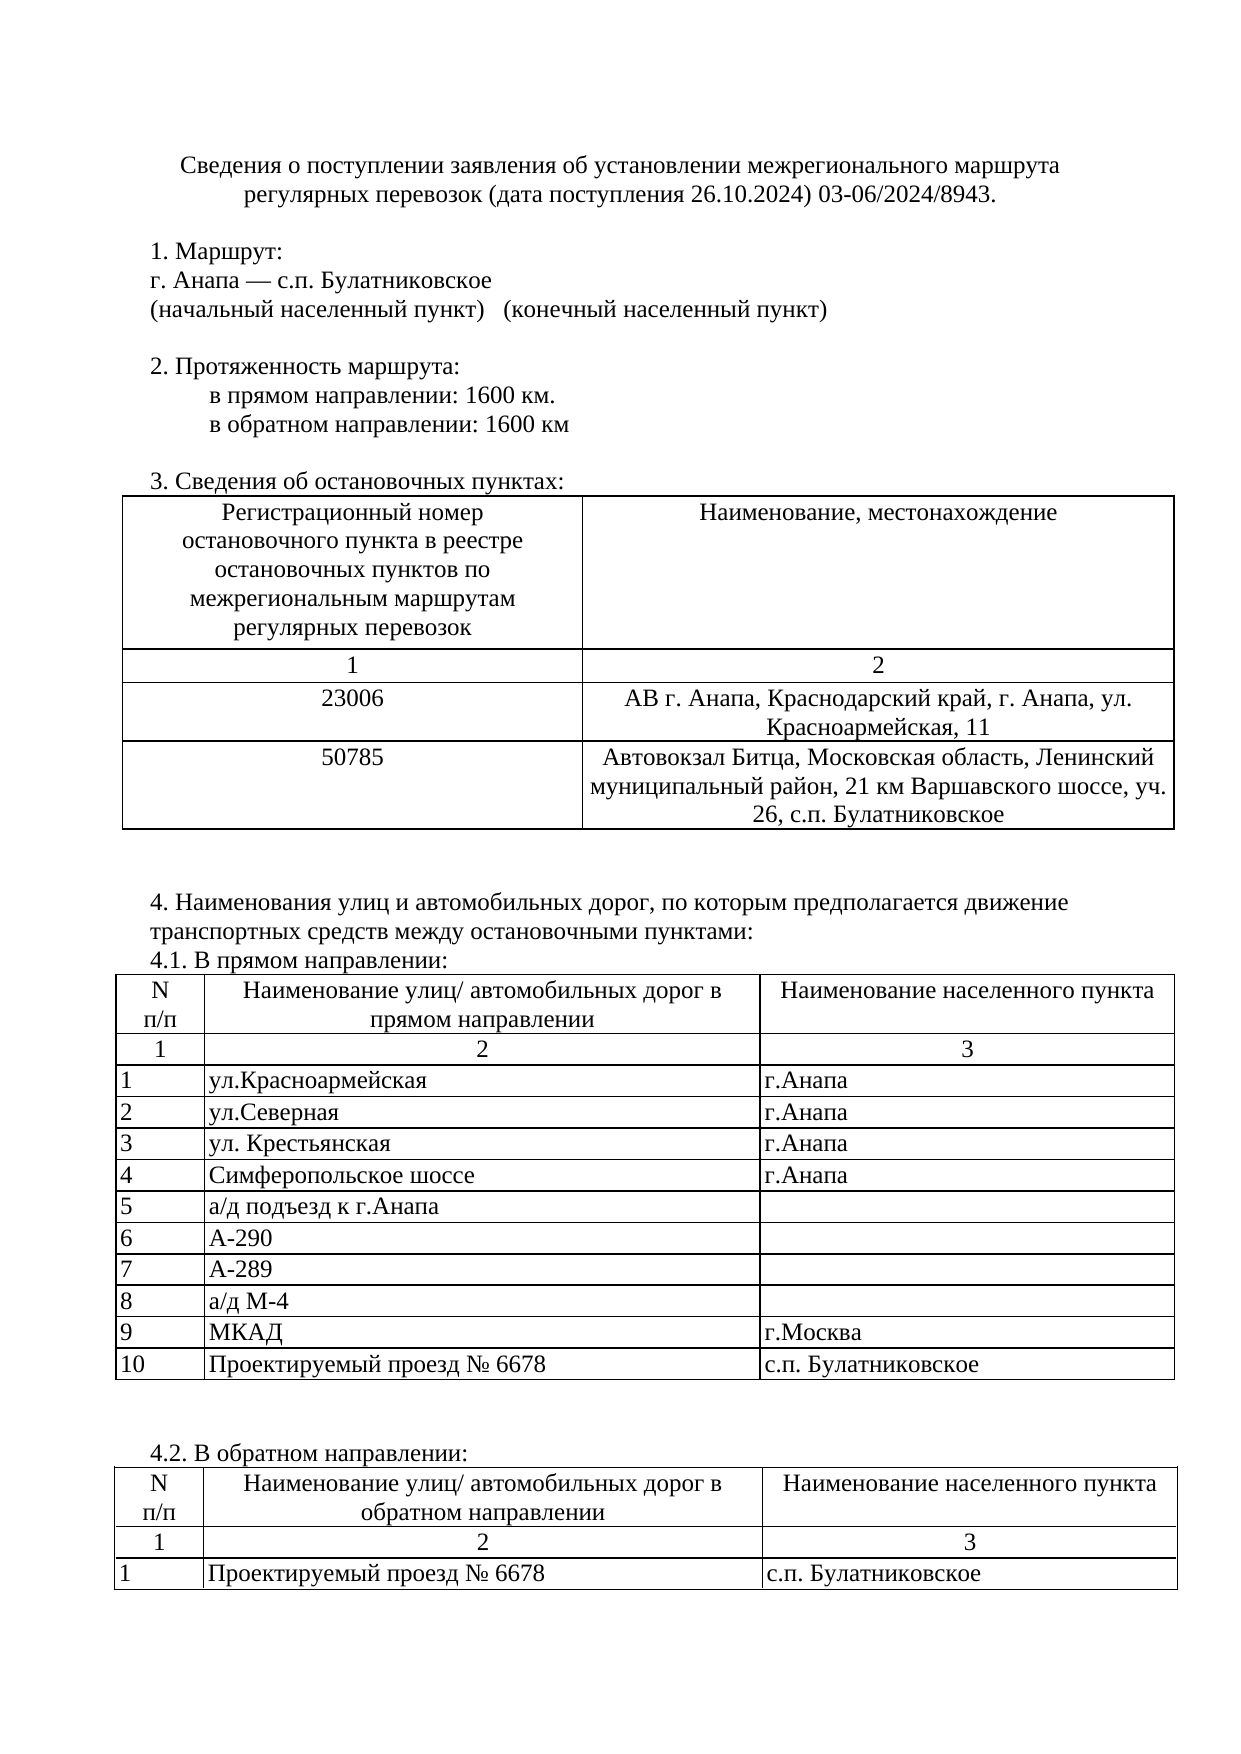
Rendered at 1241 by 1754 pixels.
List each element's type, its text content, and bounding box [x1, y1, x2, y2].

table_cell 6 [117, 1223, 204, 1253]
table_cell 1 [117, 1066, 204, 1096]
table_cell Симферопольское шоссе [205, 1160, 759, 1190]
table_cell 2 [204, 1527, 762, 1557]
text 4.2. В обратном направлении: [150, 1438, 1090, 1466]
text г. Анапа — с.п. Булатниковское [150, 265, 1090, 294]
table_cell 10 [117, 1349, 204, 1379]
table_cell 1 [115, 1527, 203, 1557]
table_cell г.Анапа [761, 1066, 1174, 1096]
text 1. Маршрут: [150, 236, 1090, 265]
table_cell 2 [117, 1097, 204, 1127]
table_cell ул.Красноармейская [205, 1066, 759, 1096]
table_cell ул.Северная [205, 1097, 759, 1127]
table_cell А-289 [205, 1255, 759, 1284]
table_cell а/д подъезд к г.Анапа [205, 1192, 759, 1221]
table_cell с.п. Булатниковское [763, 1557, 1177, 1588]
table_cell 5 [117, 1192, 204, 1221]
table_cell [761, 1223, 1174, 1253]
table_cell г.Анапа [761, 1160, 1174, 1190]
table_cell МКАД [205, 1317, 759, 1347]
table_cell а/д М-4 [205, 1286, 759, 1316]
text в прямом направлении: 1600 км. [150, 380, 1090, 409]
text 4. Наименования улиц и автомобильных дорог, по которым предполагается движение транспортных средств между остановочными пунктами: [150, 887, 1090, 945]
text в обратном направлении: 1600 км [150, 409, 1090, 437]
table_cell 8 [117, 1286, 204, 1316]
table_header Наименование населенного пункта [761, 975, 1174, 1033]
table_cell [761, 1286, 1174, 1316]
table_cell 50785 [123, 742, 582, 828]
table_cell Автовокзал Битца, Московская область, Ленинский муниципальный район, 21 км Варшавского шоссе, уч. 26, с.п. Булатниковское [583, 742, 1173, 828]
table_cell А-290 [205, 1223, 759, 1253]
table_cell 1 [115, 1558, 203, 1588]
table_cell 1 [117, 1034, 204, 1064]
table_header Наименование, местонахождение [583, 497, 1173, 648]
table_cell 3 [761, 1034, 1174, 1064]
table_cell 3 [117, 1129, 204, 1158]
table_cell ул. Крестьянская [205, 1129, 759, 1158]
table_header N п/п [115, 1468, 203, 1526]
table_cell 2 [583, 650, 1173, 681]
text 2. Протяженность маршрута: [150, 351, 1090, 380]
table_cell 4 [117, 1160, 204, 1190]
table_header Регистрационный номер остановочного пункта в реестре остановочных пунктов по межрегиональным маршрутам регулярных перевозок [123, 497, 582, 648]
table_cell [761, 1192, 1174, 1221]
table_header Наименование улиц/ автомобильных дорог в прямом направлении [205, 975, 759, 1033]
table_cell Проектируемый проезд № 6678 [204, 1559, 762, 1588]
table_cell с.п. Булатниковское [761, 1349, 1174, 1379]
table_header Наименование населенного пункта [763, 1468, 1177, 1526]
table_header N п/п [117, 975, 204, 1033]
table_cell [761, 1255, 1174, 1284]
table_cell 2 [205, 1034, 759, 1064]
table_cell г.Анапа [761, 1097, 1174, 1127]
table_cell АВ г. Анапа, Краснодарский край, г. Анапа, ул. Красноармейская, 11 [583, 683, 1173, 740]
table_cell г.Москва [761, 1317, 1174, 1347]
table_cell 23006 [123, 683, 582, 740]
table_cell 3 [763, 1526, 1177, 1557]
text 3. Сведения об остановочных пунктах: [150, 466, 1090, 495]
text Сведения о поступлении заявления об установлении межрегионального маршрута регулярных перевозок (дата поступления 26.10.2024) 03-06/2024/8943. [150, 150, 1090, 207]
text 4.1. В прямом направлении: [150, 945, 1090, 973]
table_cell 9 [117, 1317, 204, 1347]
table_cell Проектируемый проезд № 6678 [205, 1349, 759, 1379]
table_cell 7 [117, 1255, 204, 1284]
table_header Наименование улиц/ автомобильных дорог в обратном направлении [204, 1468, 762, 1526]
table_cell 1 [123, 650, 582, 681]
text (начальный населенный пункт) (конечный населенный пункт) [150, 294, 1090, 322]
table_cell г.Анапа [761, 1129, 1174, 1158]
